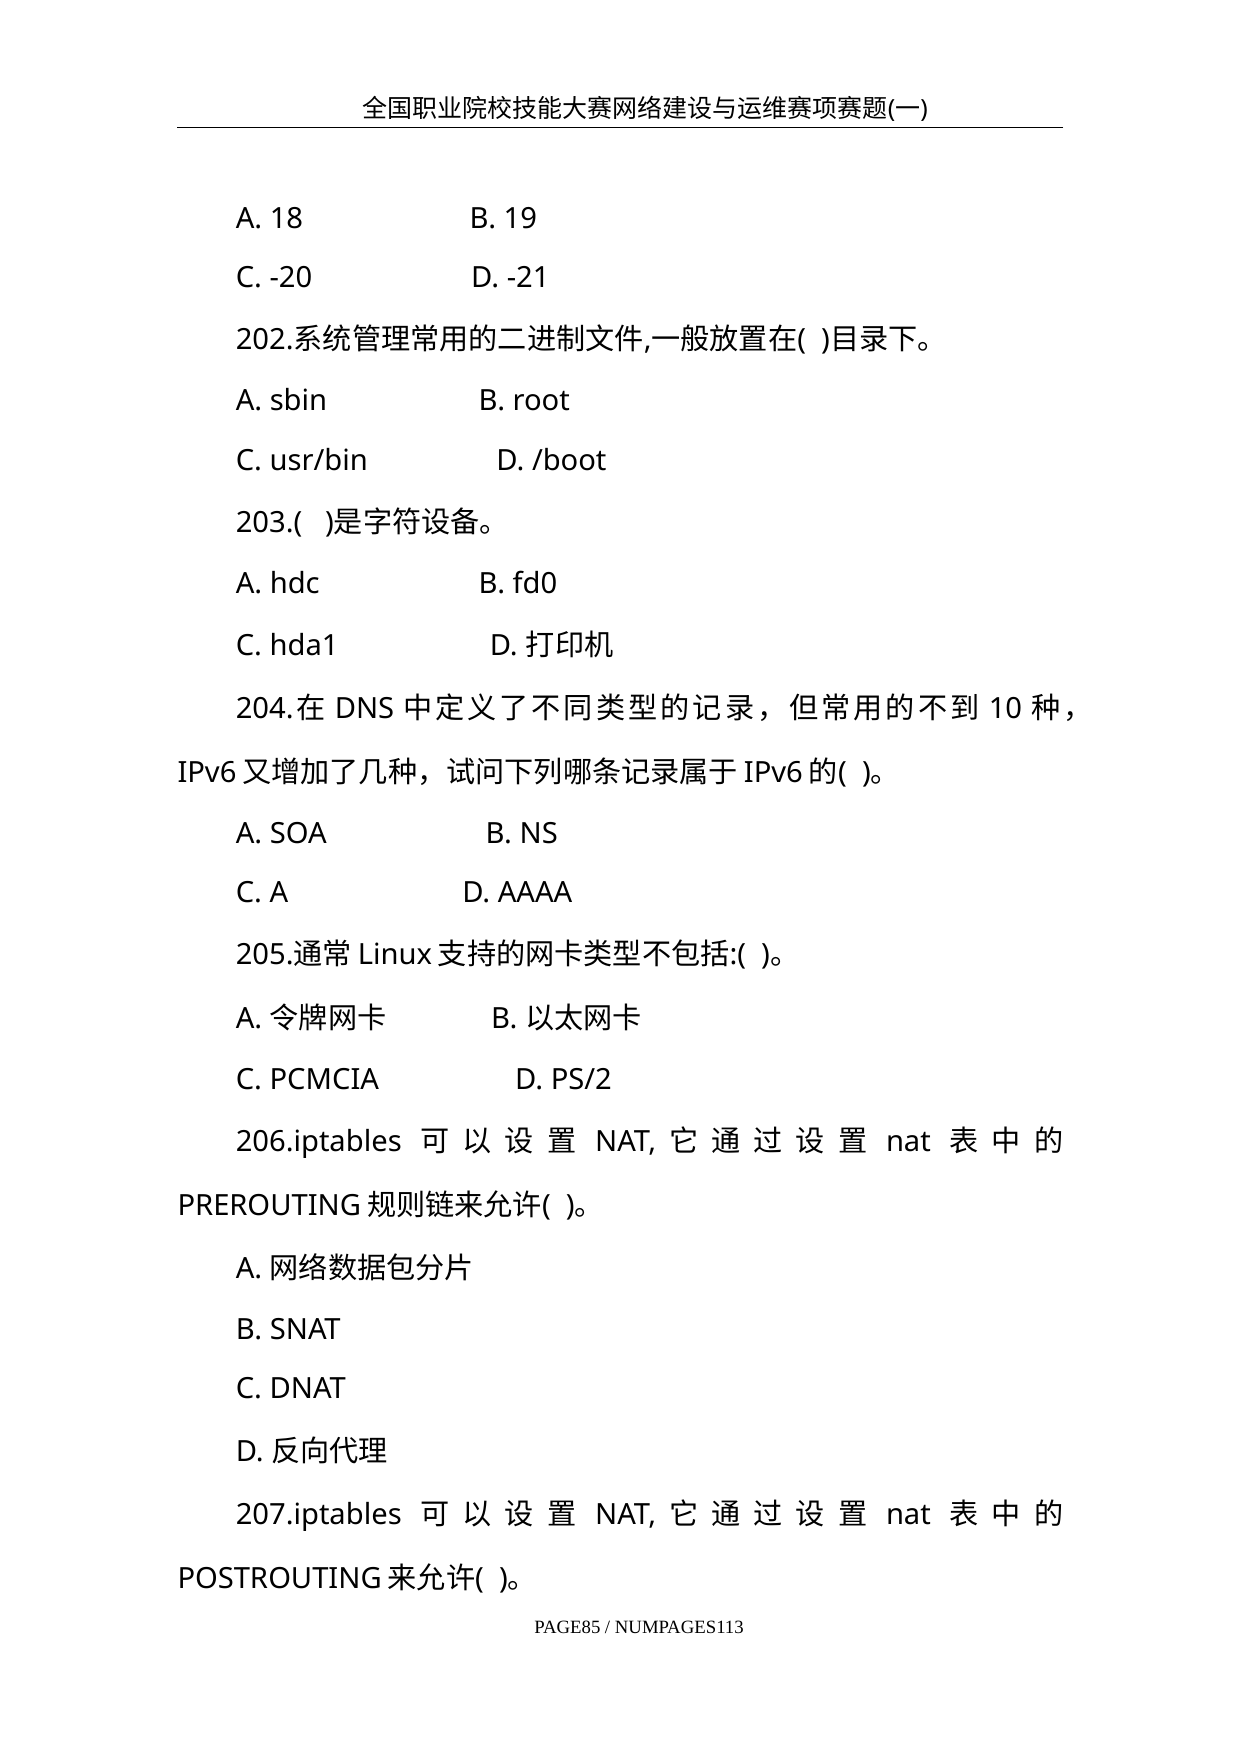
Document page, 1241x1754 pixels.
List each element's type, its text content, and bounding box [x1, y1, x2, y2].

text 203.( )是字符设备。 [177, 498, 1063, 541]
text A. 18 B. 19 [177, 197, 1063, 237]
text C. PCMCIA D. PS/2 [177, 1058, 1063, 1098]
text A. sbin B. root [177, 379, 1063, 419]
text C. DNAT [177, 1368, 1063, 1407]
text 202.系统管理常用的二进制文件,一般放置在( )目录下。 [177, 316, 1063, 358]
text C. hda1 D. 打印机 [177, 621, 1063, 664]
text A. SOA B. NS [177, 812, 1063, 852]
text B. SNAT [177, 1308, 1063, 1348]
text C. usr/bin D. /boot [177, 439, 1063, 478]
text 207.iptables可以设置NAT,它通过设置nat表中的POSTROUTING来允许( )。 [177, 1491, 1063, 1597]
text 204.在DNS中定义了不同类型的记录，但常用的不到10种，IPv6又增加了几种，试问下列哪条记录属于IPv6的( )。 [177, 685, 1063, 791]
text C. A D. AAAA [177, 871, 1063, 911]
text 206.iptables可以设置NAT,它通过设置nat表中的PREROUTING规则链来允许( )。 [177, 1117, 1063, 1223]
text A. 令牌网卡 B. 以太网卡 [177, 994, 1063, 1037]
text C. -20 D. -21 [177, 256, 1063, 296]
text D. 反向代理 [177, 1427, 1063, 1469]
text A. 网络数据包分片 [177, 1244, 1063, 1287]
text 205.通常Linux支持的网卡类型不包括:( )。 [177, 931, 1063, 973]
text A. hdc B. fd0 [177, 562, 1063, 602]
